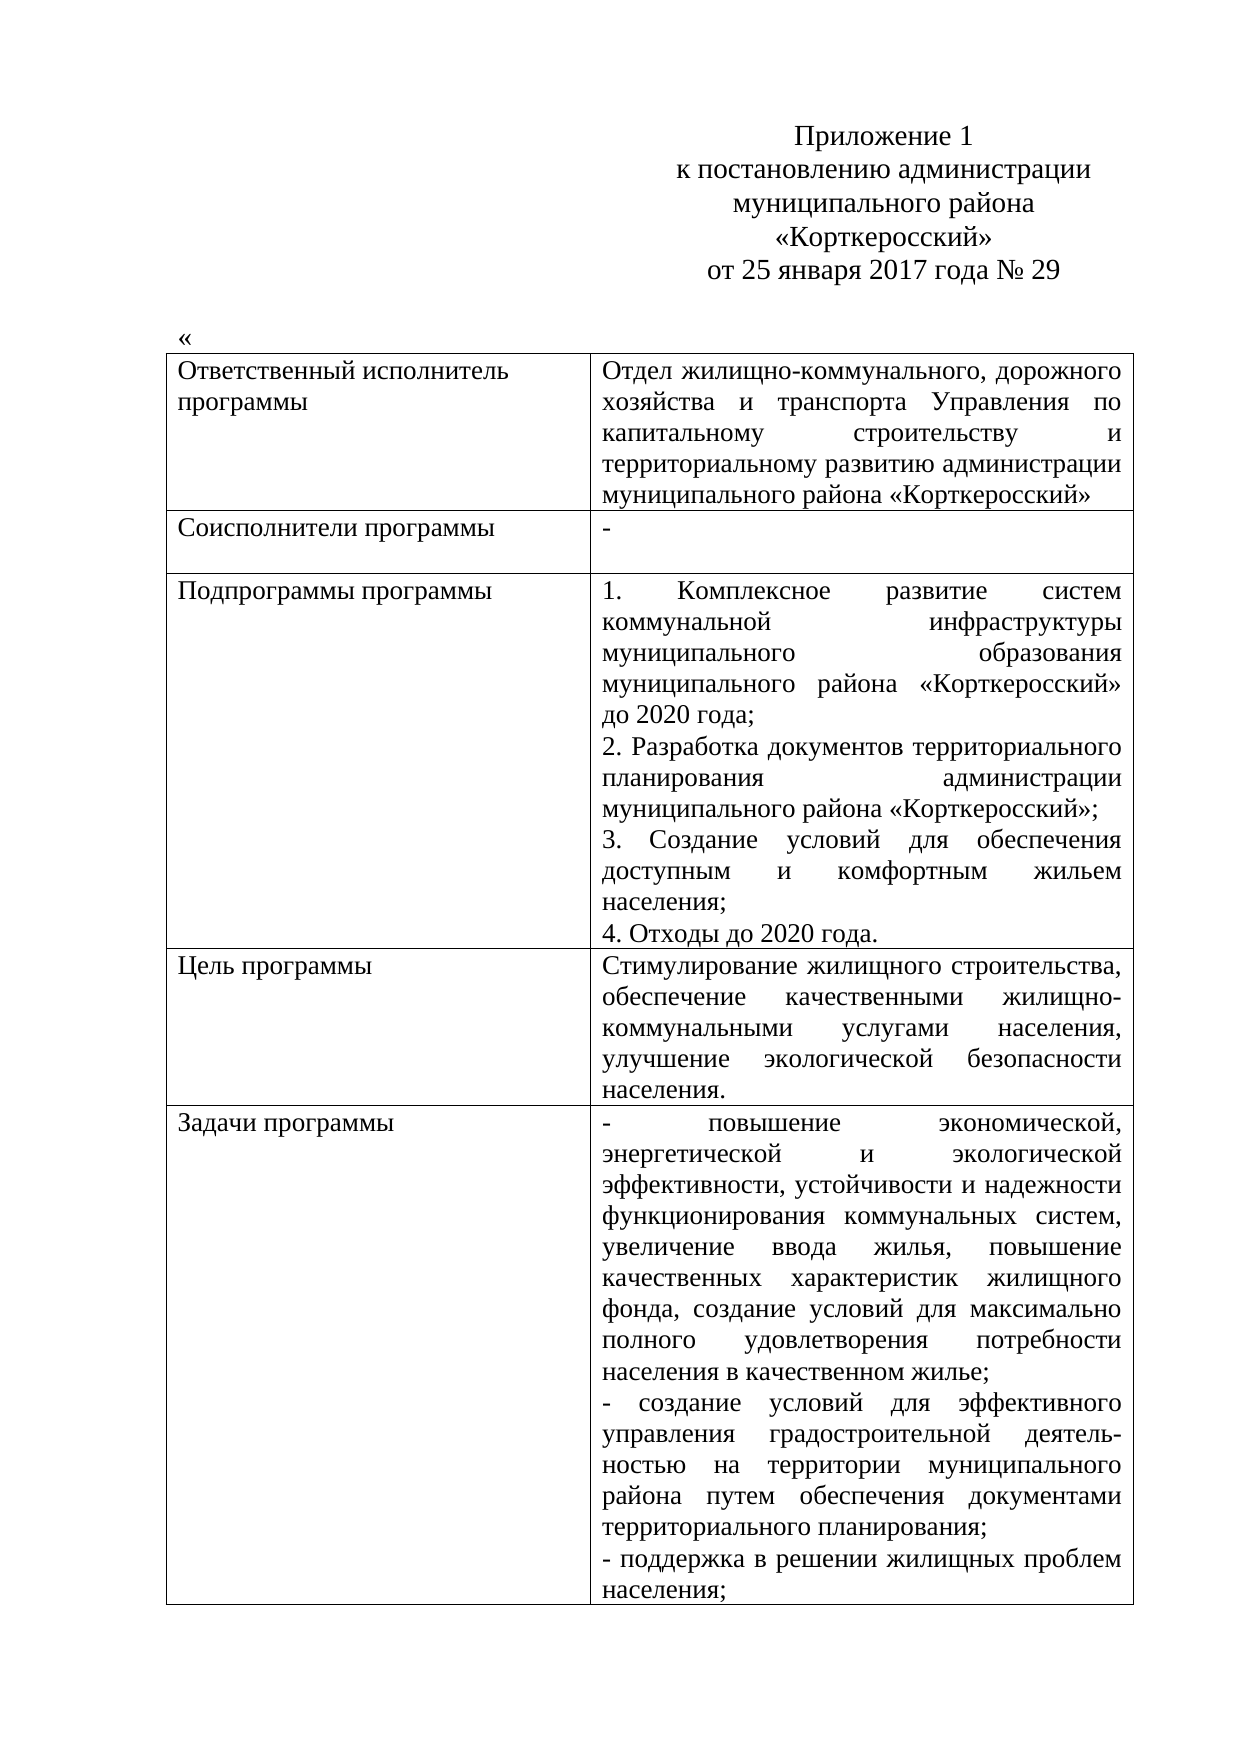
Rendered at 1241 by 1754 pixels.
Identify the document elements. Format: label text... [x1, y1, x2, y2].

table_cell Задачи программы [167, 1106, 590, 1604]
text от 25 января 2017 года № 29 [650, 252, 1118, 286]
text « [177, 319, 1122, 353]
table_cell - [591, 511, 1133, 573]
text к постановлению администрации муниципального района «Корткеросский» [650, 152, 1118, 252]
table_cell Цель программы [167, 949, 590, 1104]
table_cell Стимулирование жилищного строительства, обеспечение качественными жилищно-коммунальными услугами населения, улучшение экологической безопасности населения. [591, 949, 1133, 1104]
table_cell Соисполнители программы [167, 511, 590, 573]
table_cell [591, 1106, 1133, 1604]
text Приложение 1 [650, 118, 1118, 152]
table_header Ответственный исполнитель программы [167, 354, 590, 510]
table_header Отдел жилищно-коммунального, дорожного хозяйства и транспорта Управления по капитальному строительству и территориальному развитию администрации муниципального района «Корткеросский» [591, 354, 1133, 510]
table_cell 1. Комплексное развитие систем коммунальной инфраструктуры муниципального образования муниципального района «Корткеросский» до 2020 года; 2. Разработка документов территориального планирования администрации муниципального района «Корткеросский»; 3. Создание условий для обеспечения доступным и комфортным жильем населения; 4. Отходы до 2020 года. [591, 574, 1133, 948]
table_cell Подпрограммы программы [167, 574, 590, 948]
